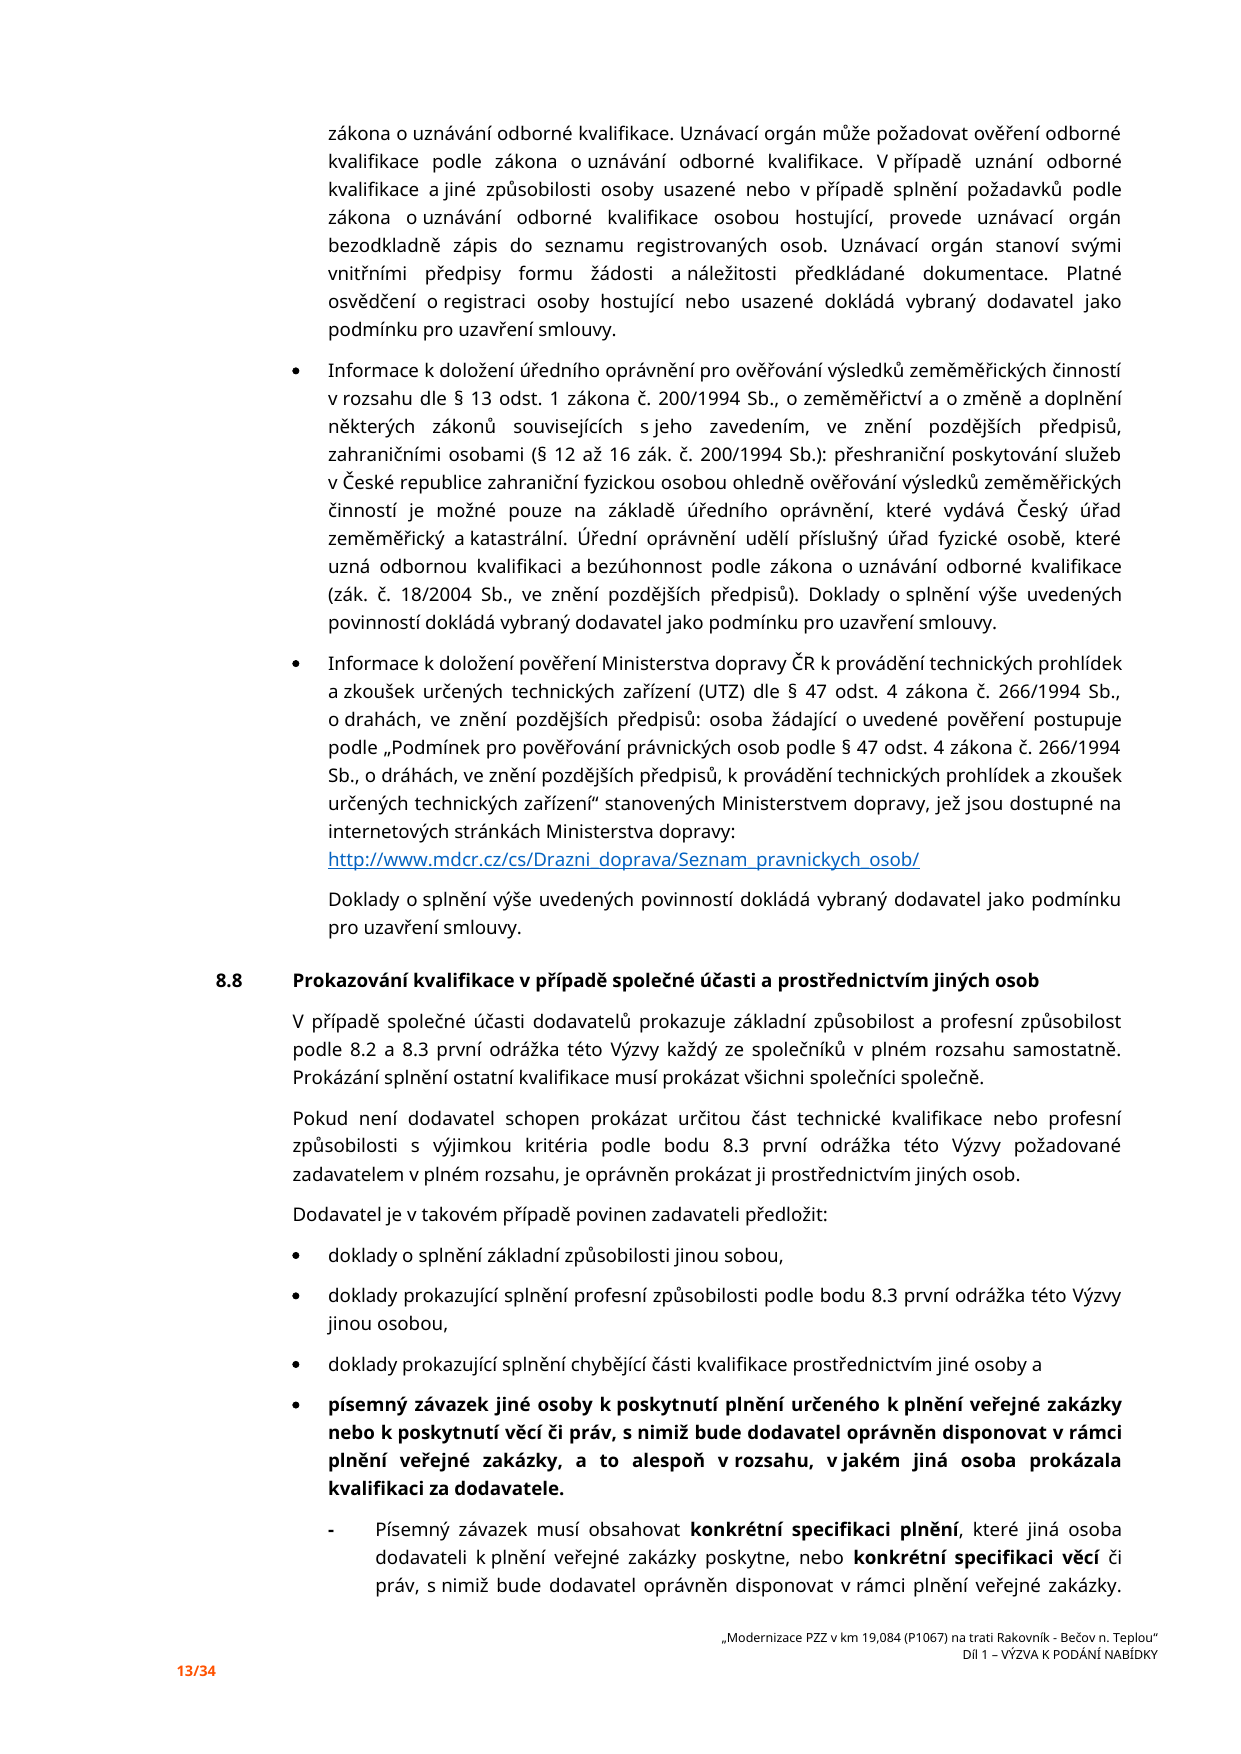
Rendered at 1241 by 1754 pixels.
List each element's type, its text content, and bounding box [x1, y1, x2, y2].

text doklady prokazující splnění chybějící části kvalifikace prostřednictvím jiné osoby a [292, 1351, 1122, 1376]
text Doklady o splnění výše uvedených povinností dokládá vybraný dodavatel jako podmínku pro uzavření smlouvy. [328, 887, 1122, 940]
text písemný závazek jiné osoby k poskytnutí plnění určeného k plnění veřejné zakázky nebo k poskytnutí věcí či práv, s nimiž bude dodavatel oprávněn disponovat v rámci plnění veřejné zakázky, a to alespoň v rozsahu, v jakém jiná osoba prokázala kvalifikaci za dodavatele. [292, 1391, 1122, 1501]
text V případě společné účasti dodavatelů prokazuje základní způsobilost a profesní způsobilost podle 8.2 a 8.3 první odrážka této Výzvy každý ze společníků v plném rozsahu samostatně. Prokázání splnění ostatní kvalifikace musí prokázat všichni společníci společně. [292, 1008, 1122, 1090]
text doklady o splnění základní způsobilosti jinou sobou, [292, 1242, 1122, 1267]
text Informace k doložení úředního oprávnění pro ověřování výsledků zeměměřických činností v rozsahu dle § 13 odst. 1 zákona č. 200/1994 Sb., o zeměměřictví a o změně a doplnění některých zákonů souvisejících s jeho zavedením, ve znění pozdějších předpisů, zahraničními osobami (§ 12 až 16 zák. č. 200/1994 Sb.): přeshraniční poskytování služeb v České republice zahraniční fyzickou osobou ohledně ověřování výsledků zeměměřických činností je možné pouze na základě úředního oprávnění, které vydává Český úřad zeměměřický a katastrální. Úřední oprávnění udělí příslušný úřad fyzické osobě, které uzná odbornou kvalifikaci a bezúhonnost podle zákona o uznávání odborné kvalifikace (zák. č. 18/2004 Sb., ve znění pozdějších předpisů). Doklady o splnění výše uvedených povinností dokládá vybraný dodavatel jako podmínku pro uzavření smlouvy. [292, 357, 1122, 635]
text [292, 121, 1122, 342]
text http://www.mdcr.cz/cs/Drazni_doprava/Seznam_pravnickych_osob/ [328, 846, 1122, 872]
text Informace k doložení pověření Ministerstva dopravy ČR k provádění technických prohlídek a zkoušek určených technických zařízení (UTZ) dle § 47 odst. 4 zákona č. 266/1994 Sb., o drahách, ve znění pozdějších předpisů: osoba žádající o uvedené pověření postupuje podle „Podmínek pro pověřování právnických osob podle § 47 odst. 4 zákona č. 266/1994 Sb., o dráhách, ve znění pozdějších předpisů, k provádění technických prohlídek a zkoušek určených technických zařízení“ stanovených Ministerstvem dopravy, jež jsou dostupné na internetových stránkách Ministerstva dopravy: [292, 650, 1122, 844]
text Pokud není dodavatel schopen prokázat určitou část technické kvalifikace nebo profesní způsobilosti s výjimkou kritéria podle bodu 8.3 první odrážka této Výzvy požadované zadavatelem v plném rozsahu, je oprávněn prokázat ji prostřednictvím jiných osob. [292, 1105, 1122, 1186]
text Dodavatel je v takovém případě povinen zadavateli předložit: [292, 1201, 1122, 1227]
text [328, 1516, 1122, 1598]
text Prokazování kvalifikace v případě společné účasti a prostřednictvím jiných osob [216, 968, 1122, 993]
text doklady prokazující splnění profesní způsobilosti podle bodu 8.3 první odrážka této Výzvy jinou osobou, [292, 1282, 1122, 1336]
